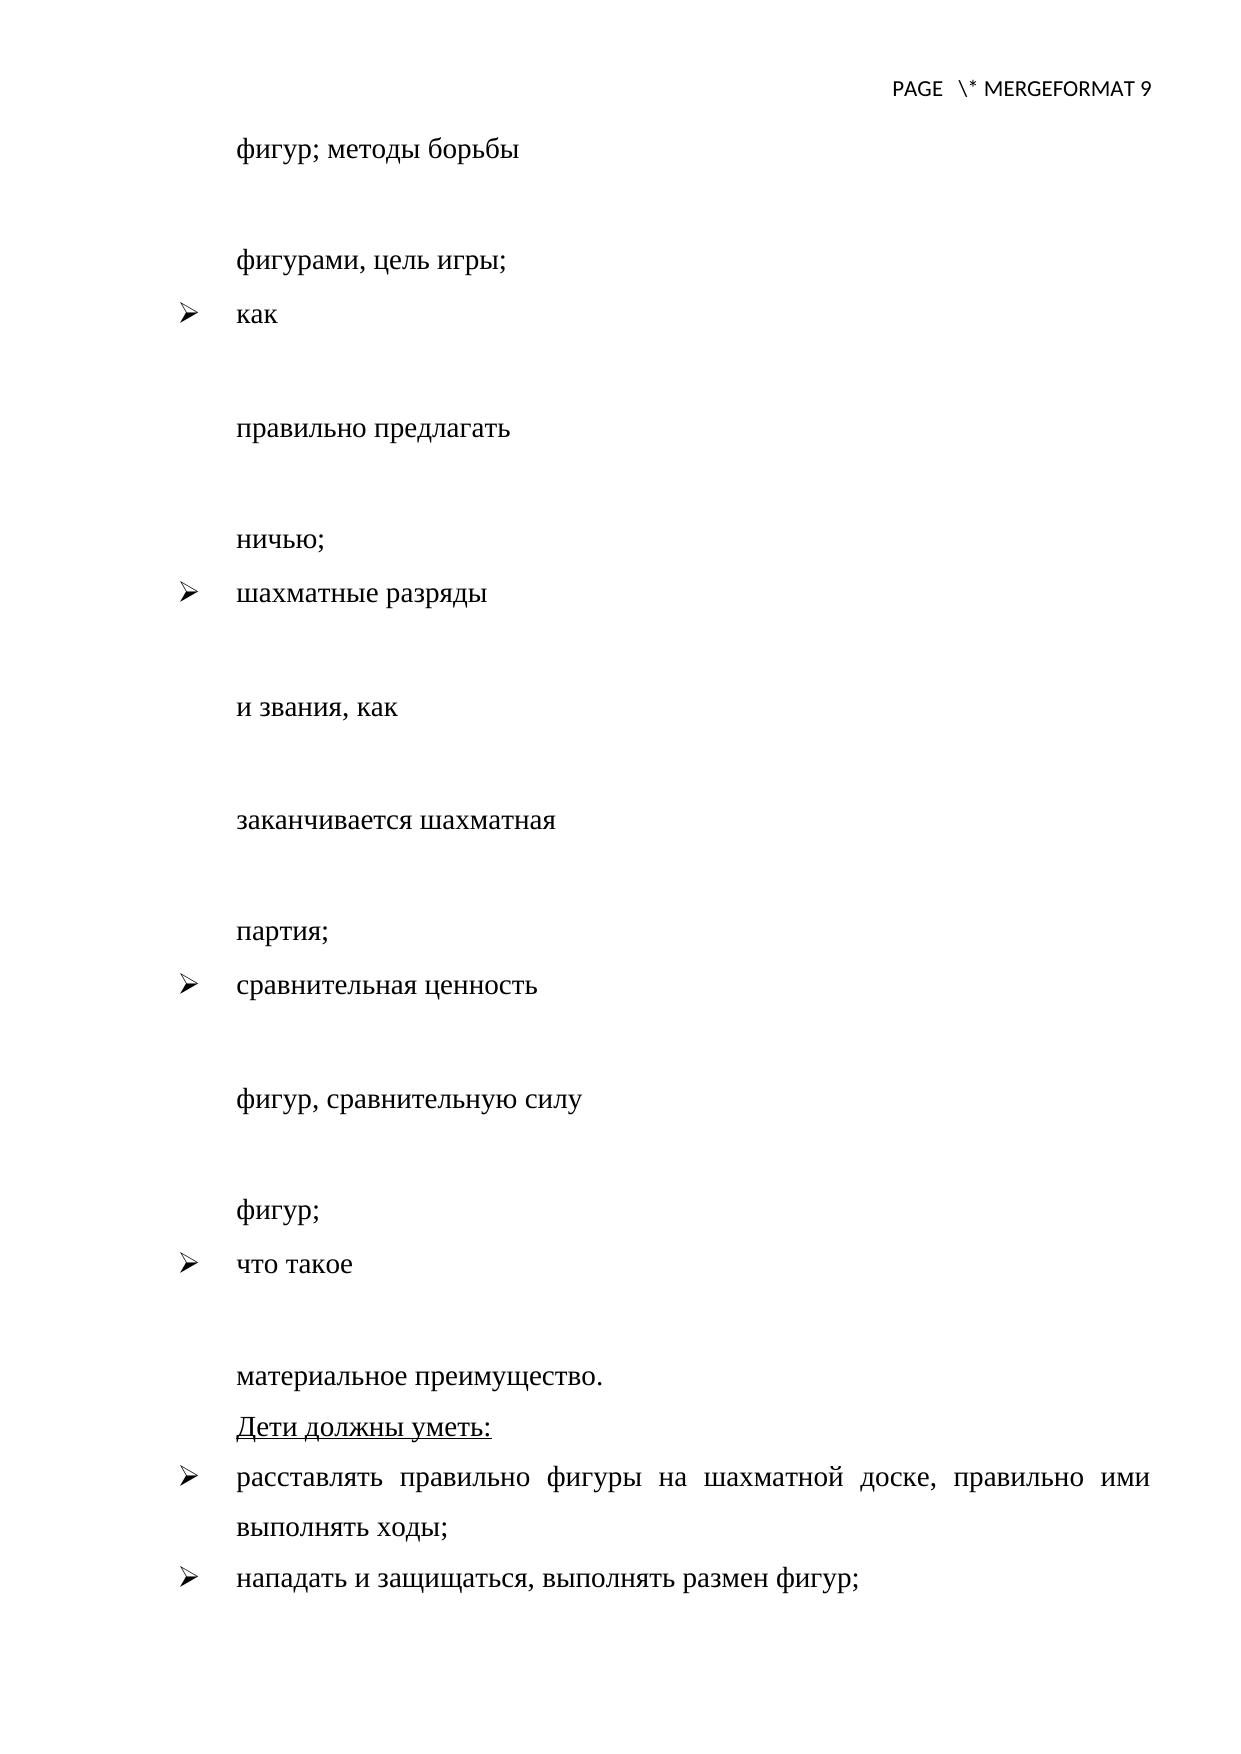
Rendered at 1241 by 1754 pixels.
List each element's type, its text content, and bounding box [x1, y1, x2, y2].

list сравнительная ценность ‏ㅤ фигур, сравнительную силу ‏ㅤ фигур; [177, 963, 1152, 1226]
list расставлять правильно фигуры на шахматной доске, правильно ими выполнять ходы; [177, 1459, 1152, 1543]
list как ‏ㅤ правильно предлагать ‏ㅤ ничью; [177, 292, 1152, 554]
text Дети должны уметь: [177, 1409, 1152, 1442]
list что такое ‏ㅤ материальное преимущество. [177, 1242, 1152, 1392]
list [177, 130, 1152, 275]
list нападать и защищаться, выполнять размен фигур; [177, 1560, 1152, 1593]
list шахматные разряды ‏ㅤ и звания, как ‏ㅤ заканчивается шахматная ‏ㅤ партия; [177, 571, 1152, 947]
